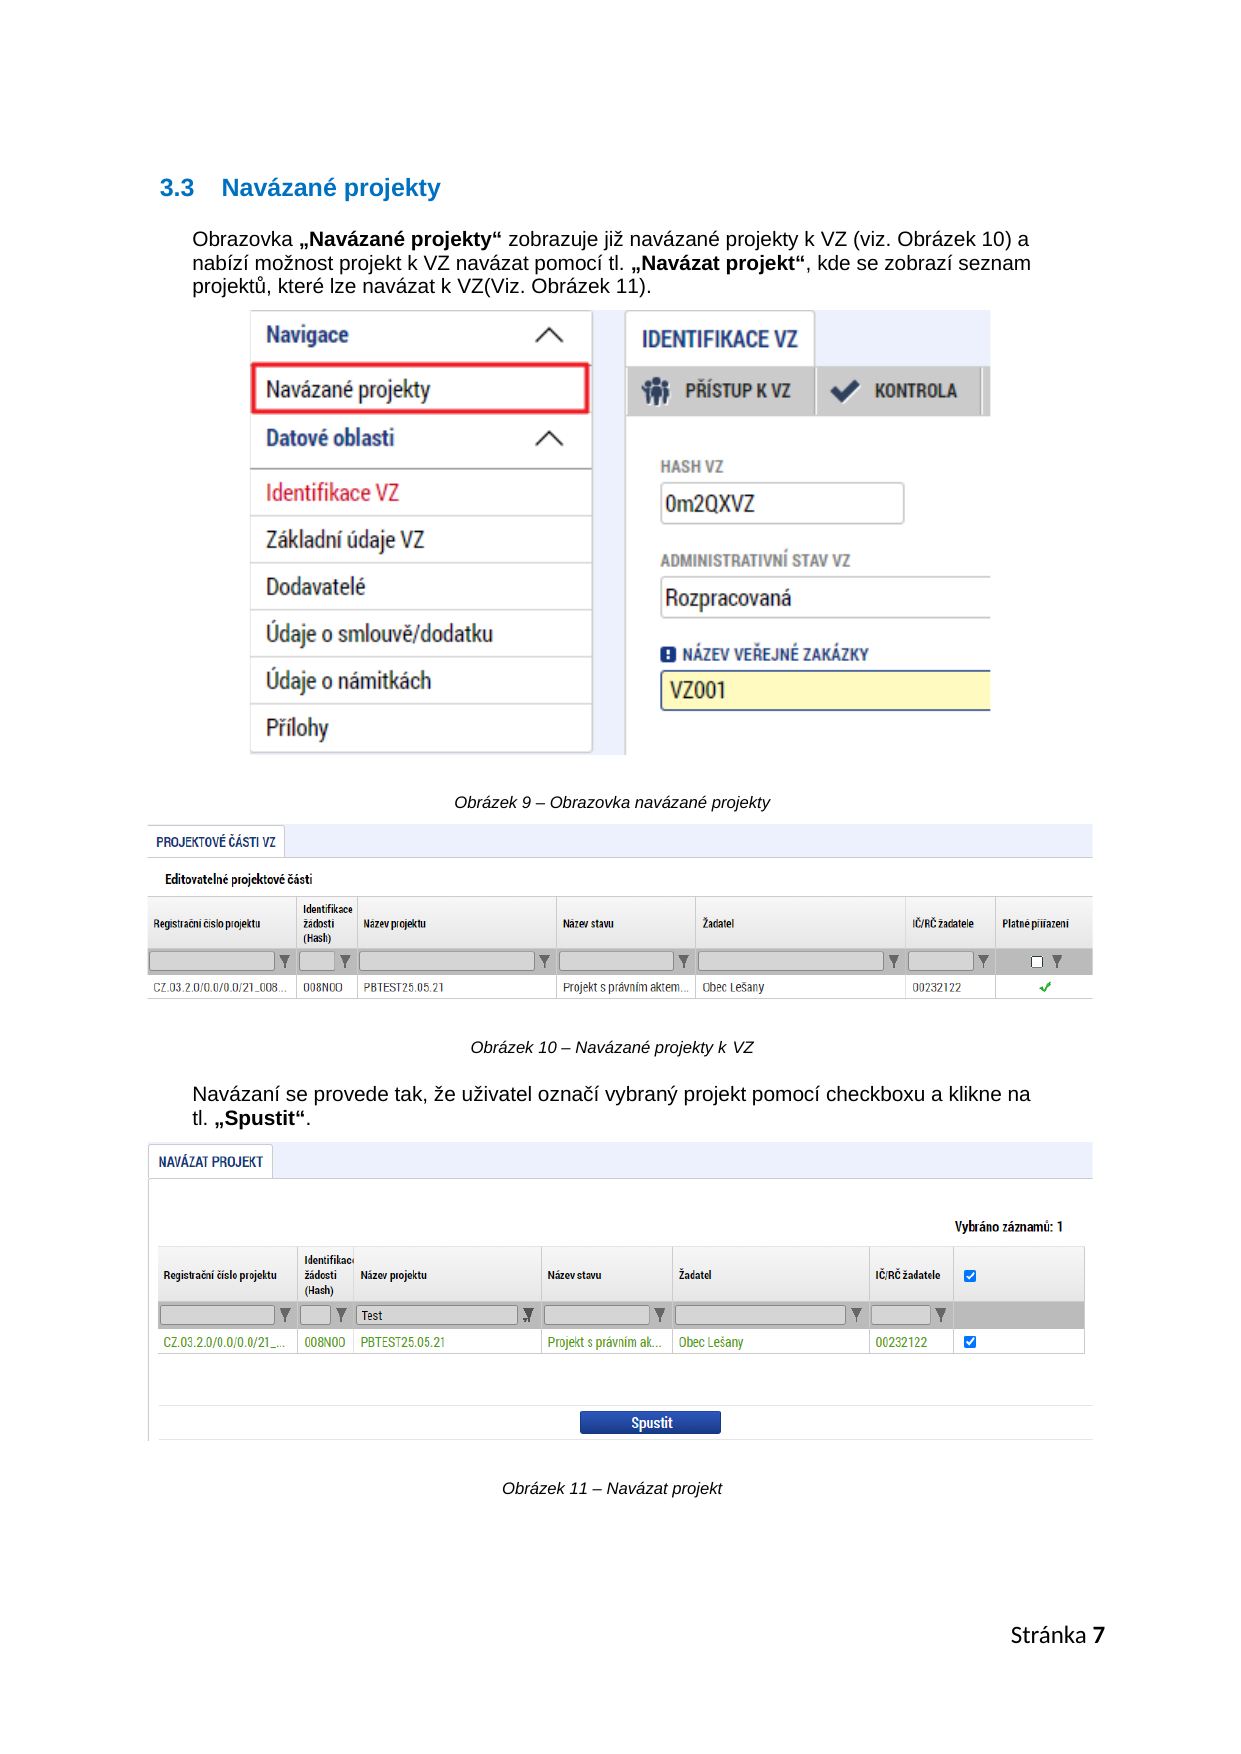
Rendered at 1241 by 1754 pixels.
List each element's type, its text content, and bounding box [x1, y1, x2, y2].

text Obrázek 11 – Navázat projekt [192, 1479, 1033, 1498]
text Obrázek 9 – Obrazovka navázané projekty [192, 793, 1033, 812]
picture [147, 824, 1093, 1000]
text Obrazovka „Navázané projekty“ zobrazuje již navázané projekty k VZ (viz. Obrázek 10) a nabízí možnost projekt k VZ navázat pomocí tl. „Navázat projekt“, kde se zobrazí seznam projektů, které lze navázat k VZ(Viz. Obrázek 11). [192, 226, 1033, 298]
text Obrázek 10 – Navázané projekty k VZ [192, 1038, 1033, 1057]
picture [147, 1142, 1093, 1441]
text Navázané projekty [159, 173, 1093, 201]
picture [249, 310, 991, 755]
text Navázaní se provede tak, že uživatel označí vybraný projekt pomocí checkboxu a klikne na tl. „Spustit“. [192, 1082, 1033, 1130]
